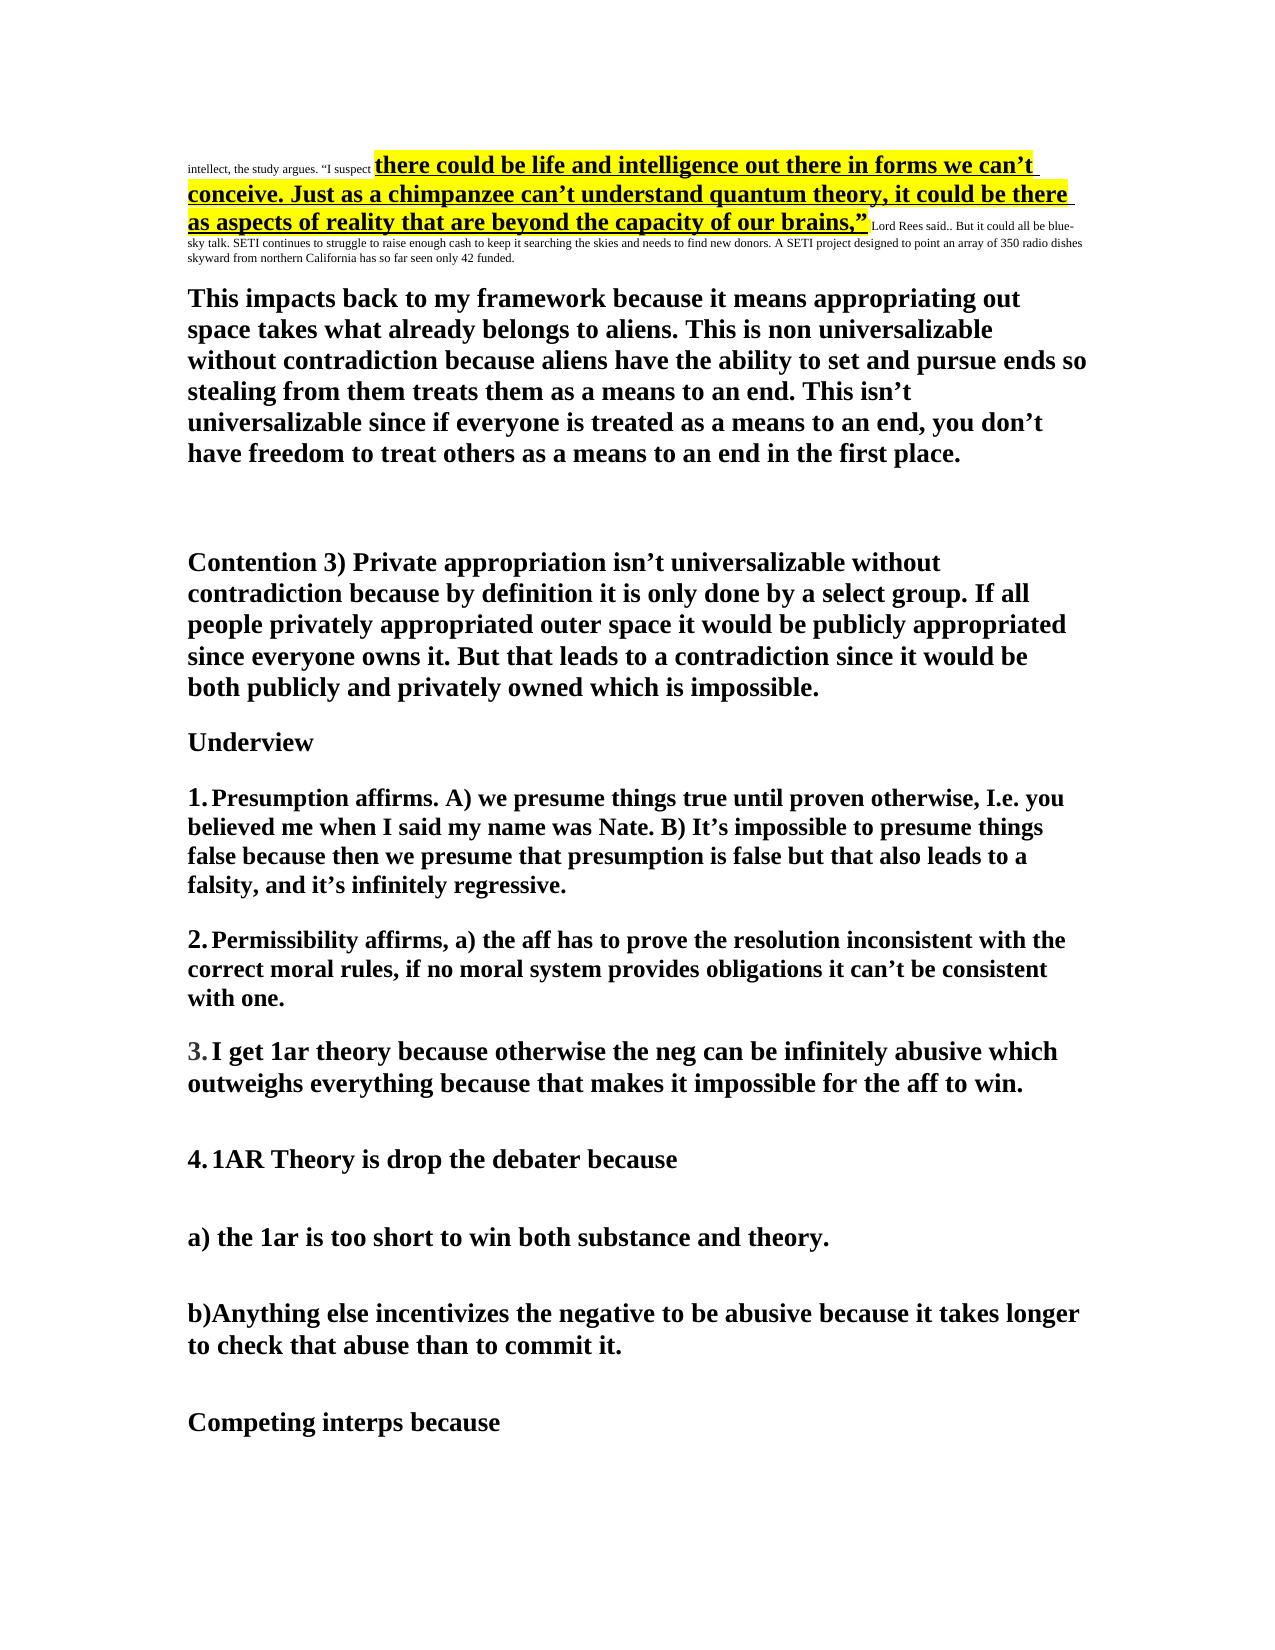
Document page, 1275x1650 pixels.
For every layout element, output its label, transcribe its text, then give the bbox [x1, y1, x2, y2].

text Underview [187, 726, 1087, 757]
text 2. Permissibility affirms, a) the aff has to prove the resolution inconsistent with the correct moral rules, if no moral system provides obligations it can’t be consistent with one. [187, 923, 1087, 1011]
text Competing interps because [187, 1406, 1087, 1437]
text This impacts back to my framework because it means appropriating out space takes what already belongs to aliens. This is non universalizable without contradiction because aliens have the ability to set and pursue ends so stealing from them treats them as a means to an end. This isn’t universalizable since if everyone is treated as a means to an end, you don’t have freedom to treat others as a means to an end in the first place. [187, 282, 1087, 468]
text Contention 3) Private appropriation isn’t universalizable without contradiction because by definition it is only done by a select group. If all people privately appropriated outer space it would be publicly appropriated since everyone owns it. But that leads to a contradiction since it would be both publicly and privately owned which is impossible. [187, 546, 1087, 702]
text 4. 1AR Theory is drop the debater because [187, 1144, 1087, 1175]
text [187, 150, 1087, 265]
text 1. Presumption affirms. A) we presume things true until proven otherwise, I.e. you believed me when I said my name was Nate. B) It’s impossible to presume things false because then we presume that presumption is false but that also leads to a falsity, and it’s infinitely regressive. [187, 781, 1087, 899]
text b)Anything else incentivizes the negative to be abusive because it takes longer to check that abuse than to commit it. [187, 1298, 1087, 1360]
text a) the 1ar is too short to win both substance and theory. [187, 1221, 1087, 1252]
text 3. I get 1ar theory because otherwise the neg can be infinitely abusive which outweighs everything because that makes it impossible for the aff to win. [187, 1036, 1087, 1098]
